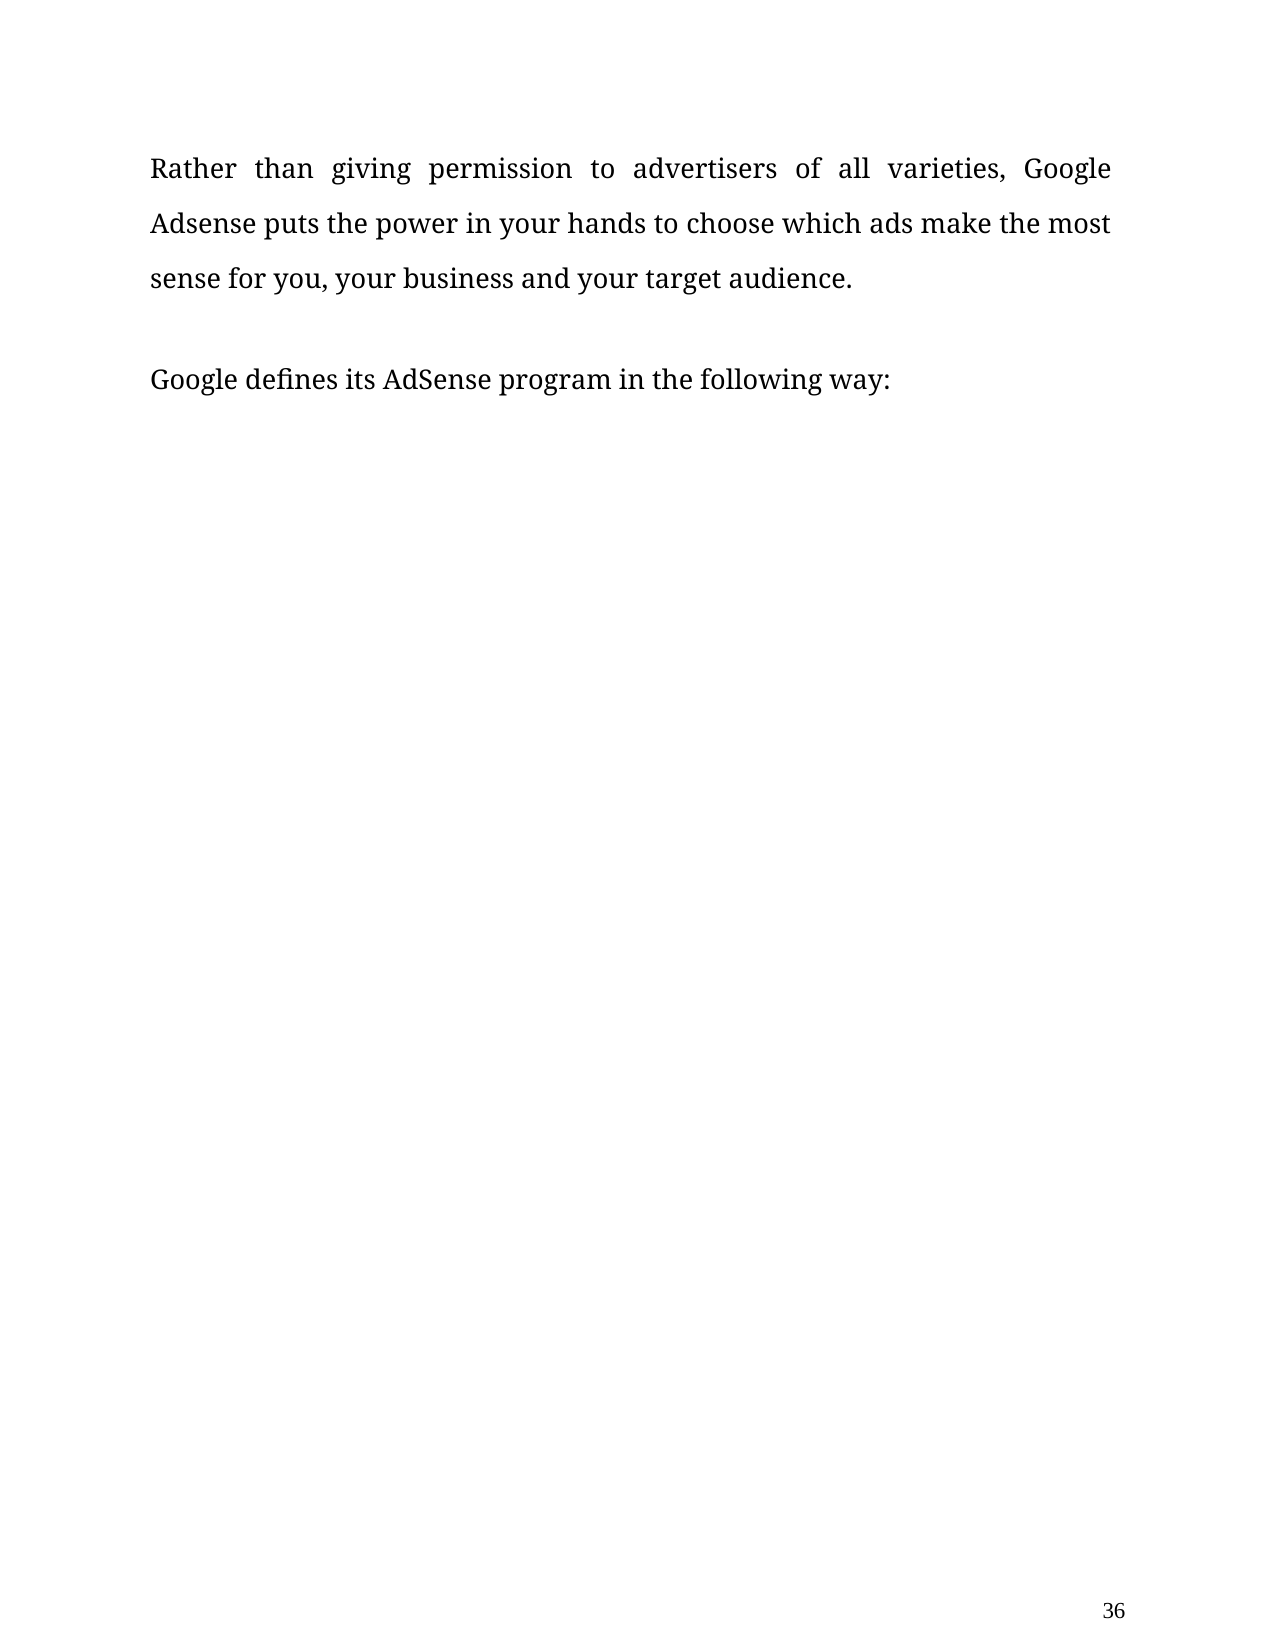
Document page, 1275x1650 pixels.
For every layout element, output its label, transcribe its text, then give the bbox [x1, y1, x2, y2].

text Google defines its AdSense program in the following way: [150, 360, 1125, 397]
text Rather than giving permission to advertisers of all varieties, Google Adsense puts the power in your hands to choose which ads make the most sense for you, your business and your target audience. [150, 149, 1112, 296]
